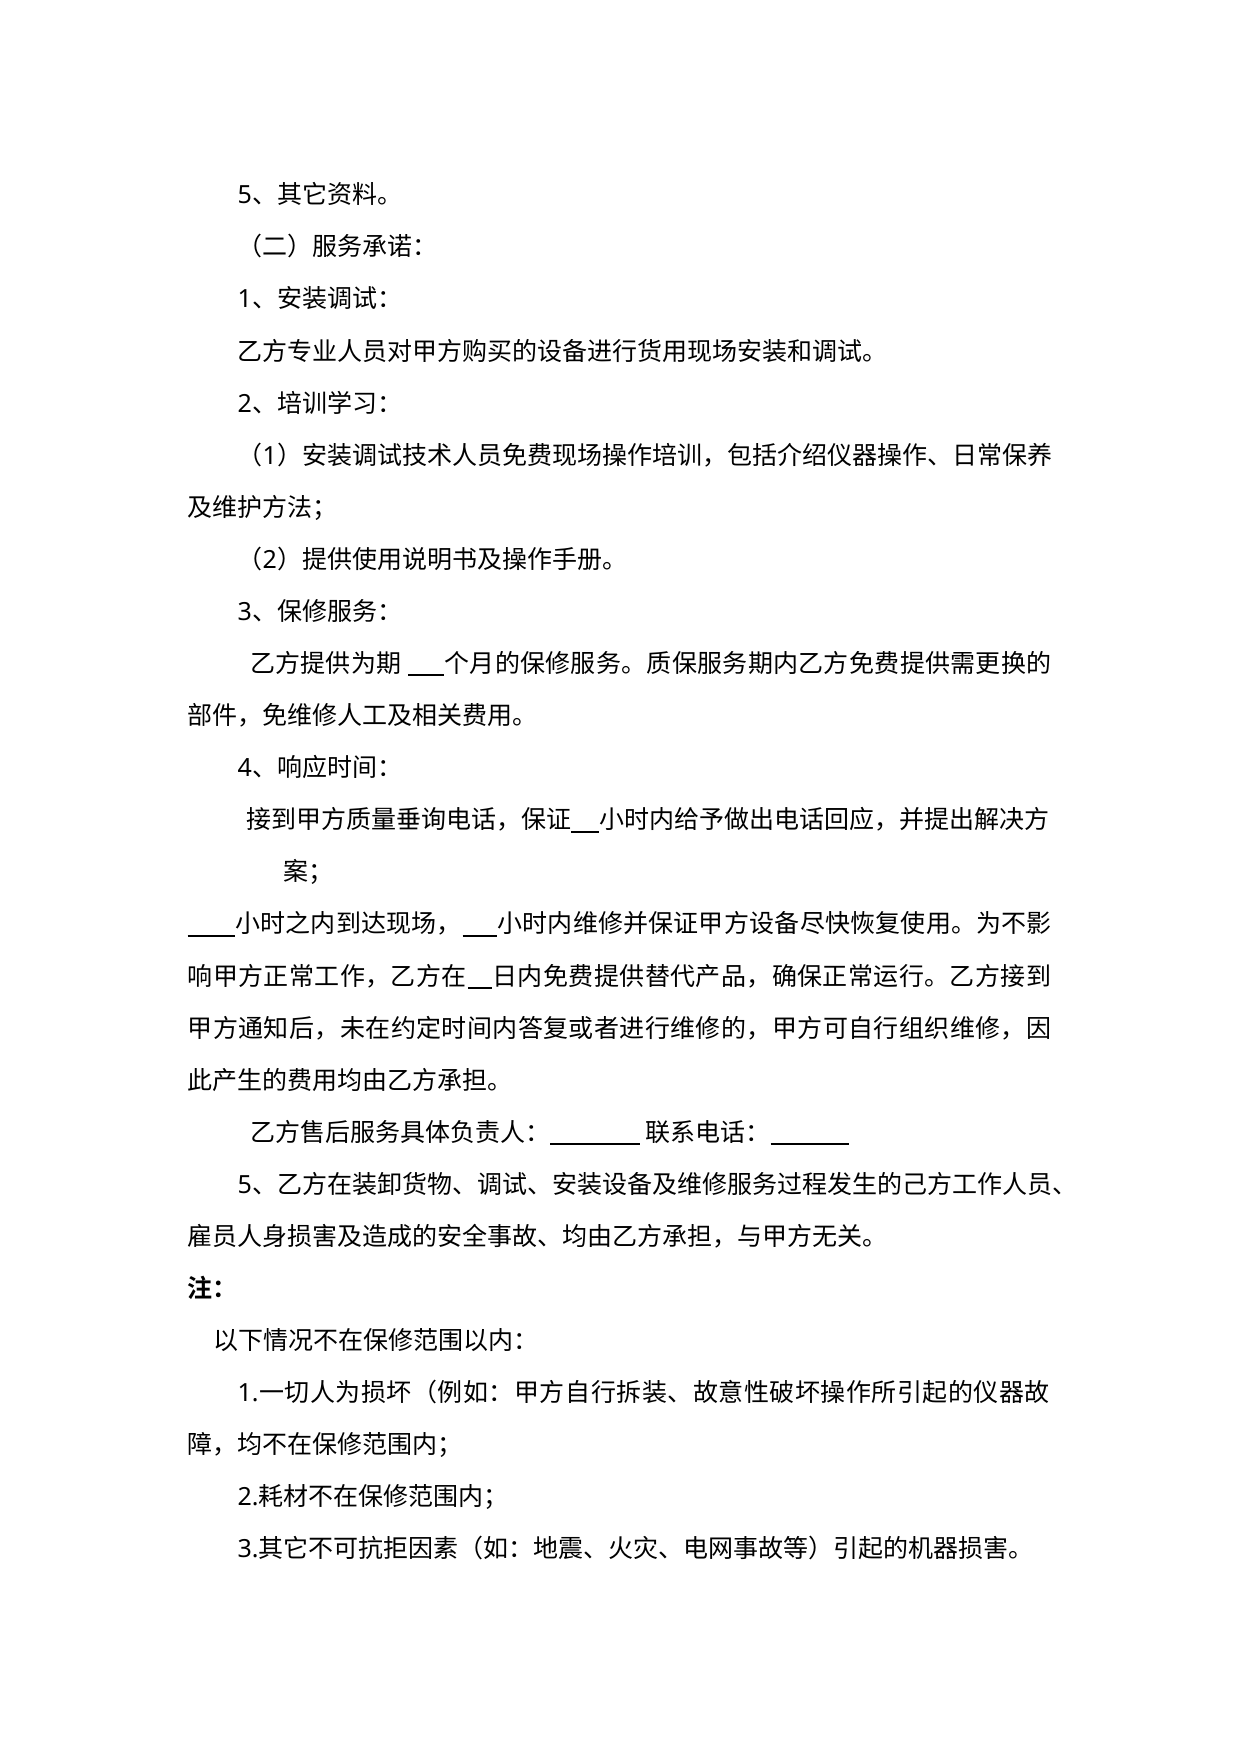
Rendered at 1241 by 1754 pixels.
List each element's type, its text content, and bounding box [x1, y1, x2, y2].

text 1.一切人为损坏（例如：甲方自行拆装、故意性破坏操作所引起的仪器故障，均不在保修范围内； [187, 1360, 1053, 1464]
text 5、其它资料。 [187, 162, 1053, 214]
text 小时之内到达现场， 小时内维修并保证甲方设备尽快恢复使用。为不影响甲方正常工作，乙方在 日内免费提供替代产品，确保正常运行。乙方接到甲方通知后，未在约定时间内答复或者进行维修的，甲方可自行组织维修，因此产生的费用均由乙方承担。 [187, 891, 1053, 1099]
text 5、乙方在装卸货物、调试、安装设备及维修服务过程发生的己方工作人员、雇员人身损害及造成的安全事故、均由乙方承担，与甲方无关。 [187, 1152, 1053, 1256]
text 乙方提供为期 个月的保修服务。质保服务期内乙方免费提供需更换的部件，免维修人工及相关费用。 [187, 631, 1053, 735]
text 以下情况不在保修范围以内： [187, 1308, 1053, 1360]
text 1、安装调试： [187, 266, 1053, 318]
text 乙方售后服务具体负责人： 联系电话： [187, 1099, 1053, 1152]
text （1）安装调试技术人员免费现场操作培训，包括介绍仪器操作、日常保养及维护方法； [187, 422, 1053, 527]
text 2.耗材不在保修范围内； [187, 1464, 1053, 1516]
text （二）服务承诺： [187, 214, 1053, 266]
text 3.其它不可抗拒因素（如：地震、火灾、电网事故等）引起的机器损害。 [187, 1516, 1053, 1568]
text （2）提供使用说明书及操作手册。 [187, 527, 1053, 579]
text 接到甲方质量垂询电话，保证 小时内给予做出电话回应，并提出解决方案； [246, 787, 1053, 891]
text 乙方专业人员对甲方购买的设备进行货用现场安装和调试。 [187, 318, 1053, 370]
text 3、保修服务： [187, 579, 1053, 631]
text 2、培训学习： [187, 370, 1053, 422]
text 4、响应时间： [187, 735, 1053, 787]
text 注： [187, 1256, 1053, 1308]
